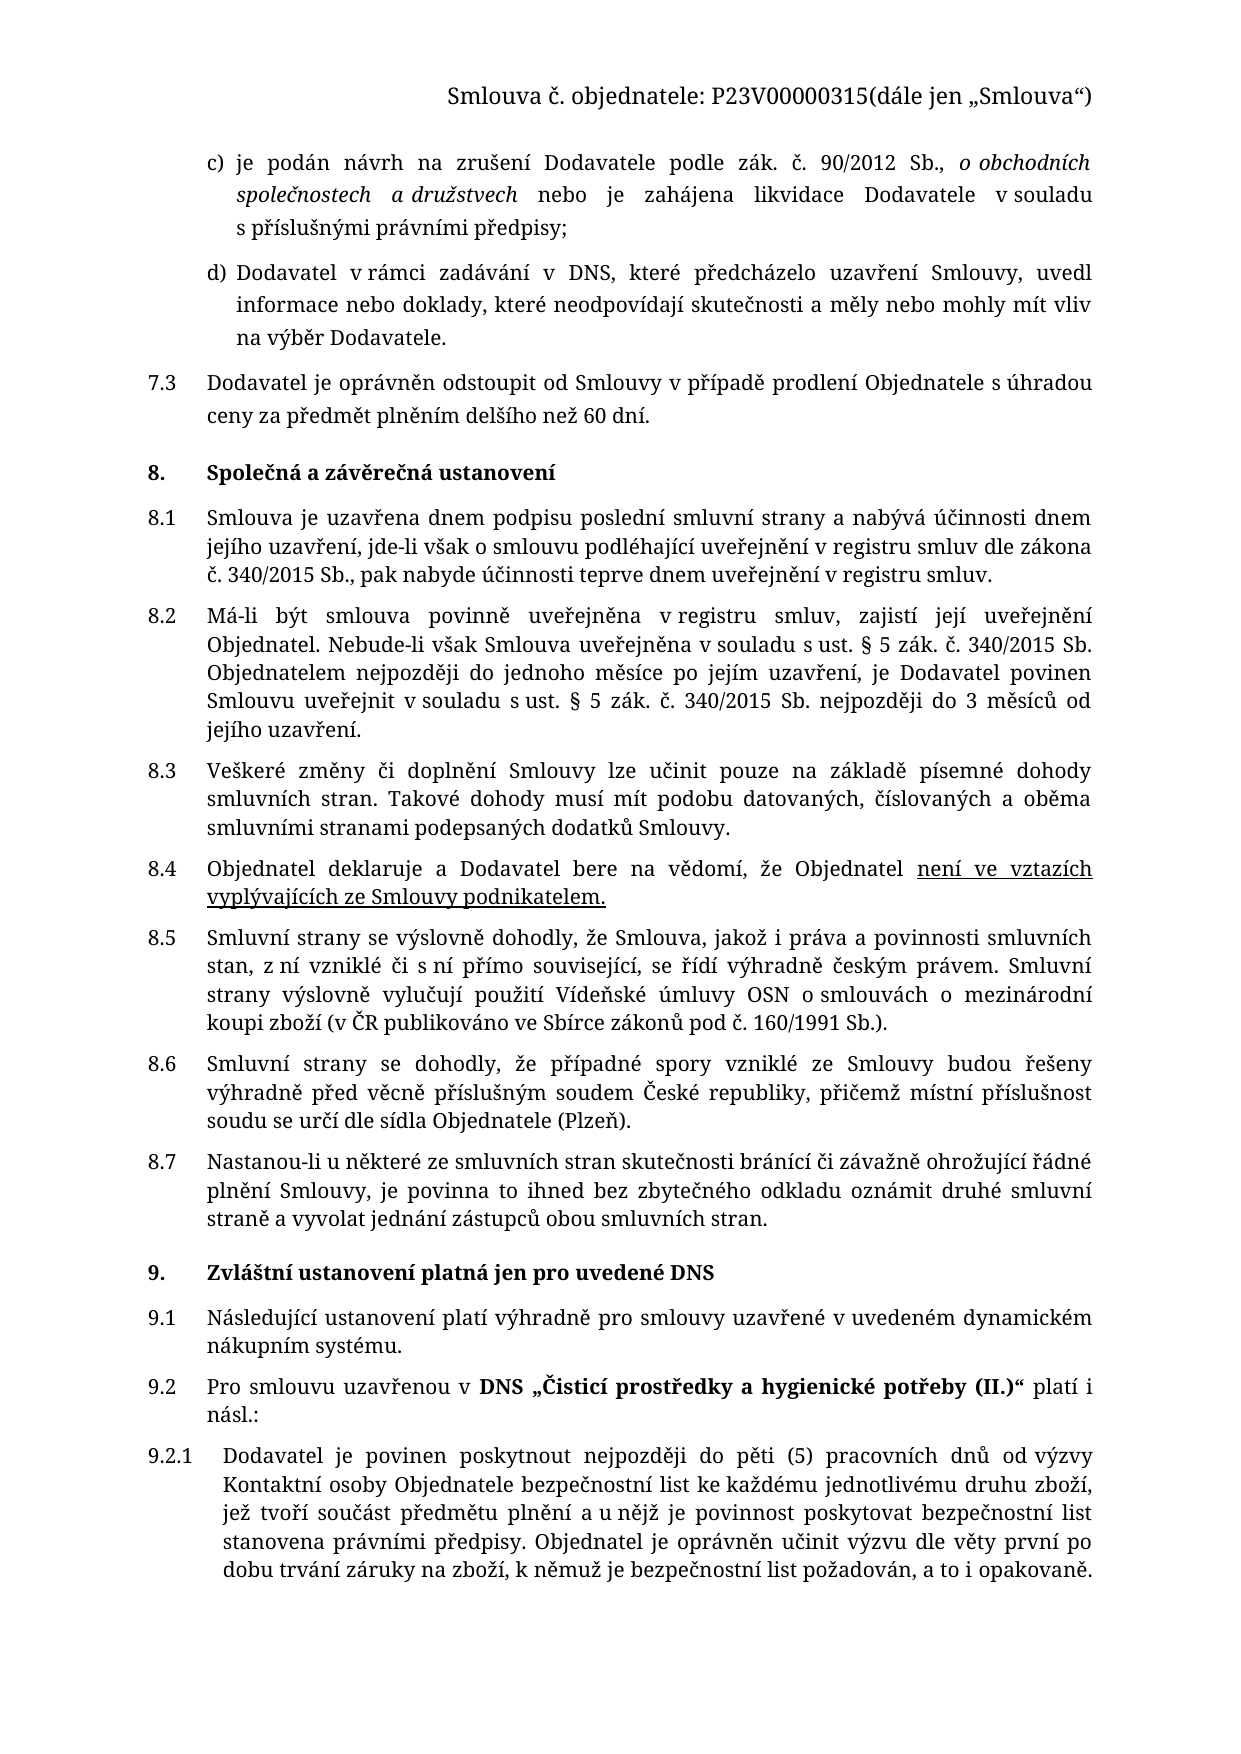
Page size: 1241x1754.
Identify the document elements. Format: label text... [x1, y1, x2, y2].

list Smluvní strany se výslovně dohodly, že Smlouva, jakož i práva a povinnosti smluvních stan, z ní vzniklé či s ní přímo související, se řídí výhradně českým právem. Smluvní strany výslovně vylučují použití Vídeňské úmluvy OSN o smlouvách o mezinárodní koupi zboží (v ČR publikováno ve Sbírce zákonů pod č. 160/1991 Sb.). [148, 923, 1093, 1037]
list Společná a závěrečná ustanovení [148, 458, 1093, 487]
list Veškeré změny či doplnění Smlouvy lze učinit pouze na základě písemné dohody smluvních stran. Takové dohody musí mít podobu datovaných, číslovaných a oběma smluvními stranami podepsaných dodatků Smlouvy. [148, 756, 1093, 841]
list Dodavatel je oprávněn odstoupit od Smlouvy v případě prodlení Objednatele s úhradou ceny za předmět plněním delšího než 60 dní. [148, 368, 1093, 429]
list Nastanou-li u některé ze smluvních stran skutečnosti bránící či závažně ohrožující řádné plnění Smlouvy, je povinna to ihned bez zbytečného odkladu oznámit druhé smluvní straně a vyvolat jednání zástupců obou smluvních stran. [148, 1147, 1093, 1233]
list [148, 1441, 1093, 1584]
list Dodavatel v rámci zadávání v DNS, které předcházelo uzavření Smlouvy, uvedl informace nebo doklady, které neodpovídají skutečnosti a měly nebo mohly mít vliv na výběr Dodavatele. [207, 258, 1093, 352]
list Má-li být smlouva povinně uveřejněna v registru smluv, zajistí její uveřejnění Objednatel. Nebude-li však Smlouva uveřejněna v souladu s ust. § 5 zák. č. 340/2015 Sb. Objednatelem nejpozději do jednoho měsíce po jejím uzavření, je Dodavatel povinen Smlouvu uveřejnit v souladu s ust. § 5 zák. č. 340/2015 Sb. nejpozději do 3 měsíců od jejího uzavření. [148, 601, 1093, 743]
list Smlouva je uzavřena dnem podpisu poslední smluvní strany a nabývá účinnosti dnem jejího uzavření, jde-li však o smlouvu podléhající uveřejnění v registru smluv dle zákona č. 340/2015 Sb., pak nabyde účinnosti teprve dnem uveřejnění v registru smluv. [148, 503, 1093, 589]
list Objednatel deklaruje a Dodavatel bere na vědomí, že Objednatel není ve vztazích vyplývajících ze Smlouvy podnikatelem. [148, 854, 1093, 911]
list Smluvní strany se dohodly, že případné spory vzniklé ze Smlouvy budou řešeny výhradně před věcně příslušným soudem České republiky, přičemž místní příslušnost soudu se určí dle sídla Objednatele (Plzeň). [148, 1049, 1093, 1135]
list Zvláštní ustanovení platná jen pro uvedené DNS [148, 1258, 1093, 1286]
list Následující ustanovení platí výhradně pro smlouvy uzavřené v uvedeném dynamickém nákupním systému. [148, 1303, 1093, 1359]
list je podán návrh na zrušení Dodavatele podle zák. č. 90/2012 Sb., o obchodních společnostech a družstvech nebo je zahájena likvidace Dodavatele v souladu s příslušnými právními předpisy; [207, 148, 1093, 241]
list Pro smlouvu uzavřenou v DNS „Čisticí prostředky a hygienické potřeby (II.)“ platí i násl.: [148, 1372, 1093, 1429]
